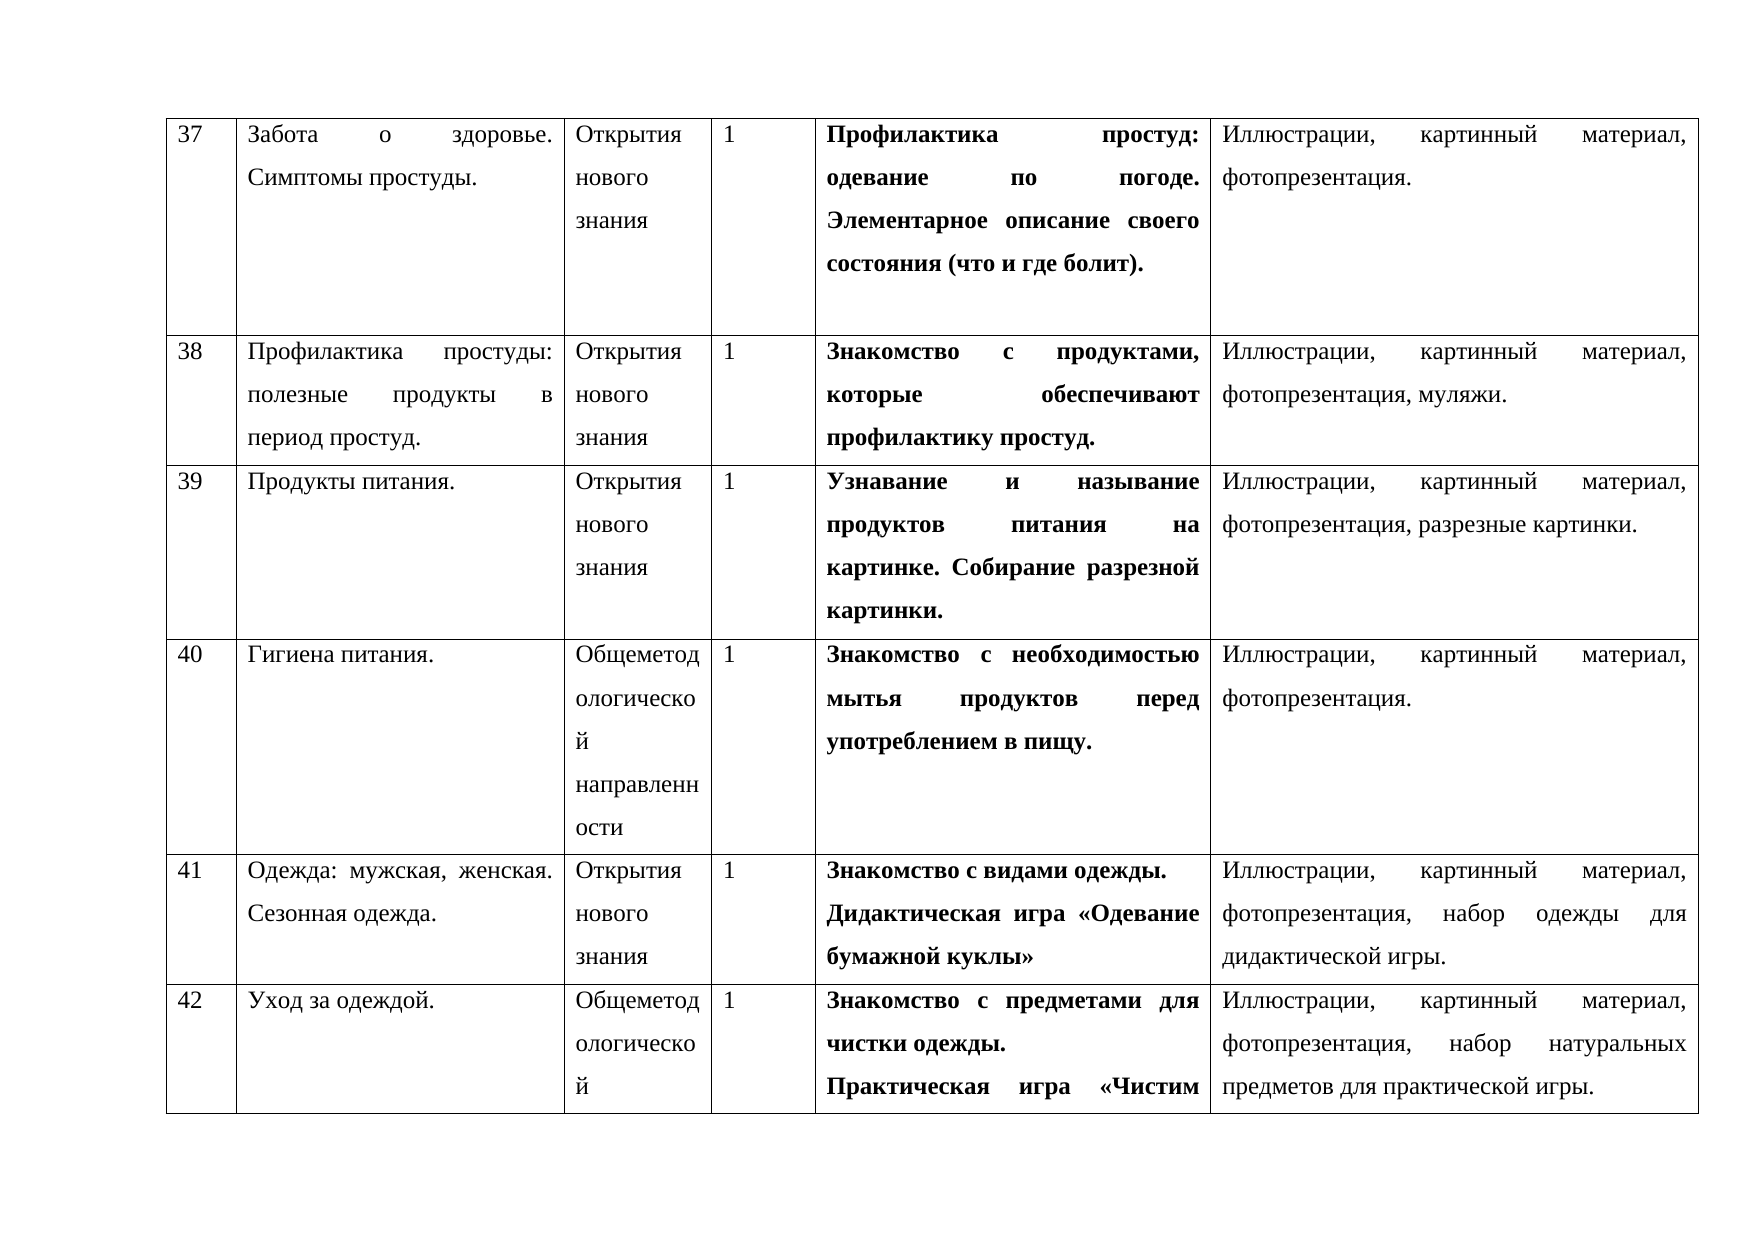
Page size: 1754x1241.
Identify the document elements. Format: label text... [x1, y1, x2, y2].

table_cell Открытия нового знания [565, 855, 711, 984]
table_cell 1 [712, 466, 815, 638]
table_cell Общеметодологической направленности [565, 640, 711, 854]
table_cell 38 [167, 336, 236, 465]
table_cell Забота о здоровье. Симптомы простуды. [237, 119, 564, 335]
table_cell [816, 985, 1210, 1113]
table_cell Знакомство с продуктами, которые обеспечивают профилактику простуд. [816, 336, 1210, 465]
table_cell Продукты питания. [237, 466, 564, 638]
table_cell Знакомство с необходимостью мытья продуктов перед употреблением в пищу. [816, 640, 1210, 854]
table_cell 41 [167, 855, 236, 984]
table_cell Открытия нового знания [565, 466, 711, 638]
table_cell Уход за одеждой. [237, 985, 564, 1113]
table_cell Иллюстрации, картинный материал, фотопрезентация, набор одежды для дидактической игры. [1211, 855, 1698, 984]
table_cell Иллюстрации, картинный материал, фотопрезентация, разрезные картинки. [1211, 466, 1698, 638]
table_cell Профилактика простуды: полезные продукты в период простуд. [237, 336, 564, 465]
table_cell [565, 985, 711, 1113]
table_cell 1 [712, 640, 815, 854]
table_cell 39 [167, 466, 236, 638]
table_cell Иллюстрации, картинный материал, фотопрезентация. [1211, 640, 1698, 854]
table_cell 42 [167, 985, 236, 1113]
table_cell Открытия нового знания [565, 336, 711, 465]
table_cell Профилактика простуд: одевание по погоде. Элементарное описание своего состояния (что и где болит). [816, 119, 1210, 335]
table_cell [565, 119, 711, 335]
table_cell Гигиена питания. [237, 640, 564, 854]
table_cell 1 [712, 855, 815, 984]
table_cell Знакомство с видами одежды. Дидактическая игра «Одевание бумажной куклы» [816, 855, 1210, 984]
table_cell 1 [712, 985, 815, 1113]
table_cell Узнавание и называние продуктов питания на картинке. Собирание разрезной картинки. [816, 466, 1210, 638]
table_cell Иллюстрации, картинный материал, фотопрезентация, муляжи. [1211, 336, 1698, 465]
table_cell 1 [712, 119, 815, 335]
table_cell Иллюстрации, картинный материал, фотопрезентация. [1211, 119, 1698, 335]
table_cell Одежда: мужская, женская. Сезонная одежда. [237, 855, 564, 984]
table_cell 37 [167, 119, 236, 335]
table_cell 1 [712, 336, 815, 465]
table_cell 40 [167, 640, 236, 854]
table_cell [1211, 985, 1698, 1113]
